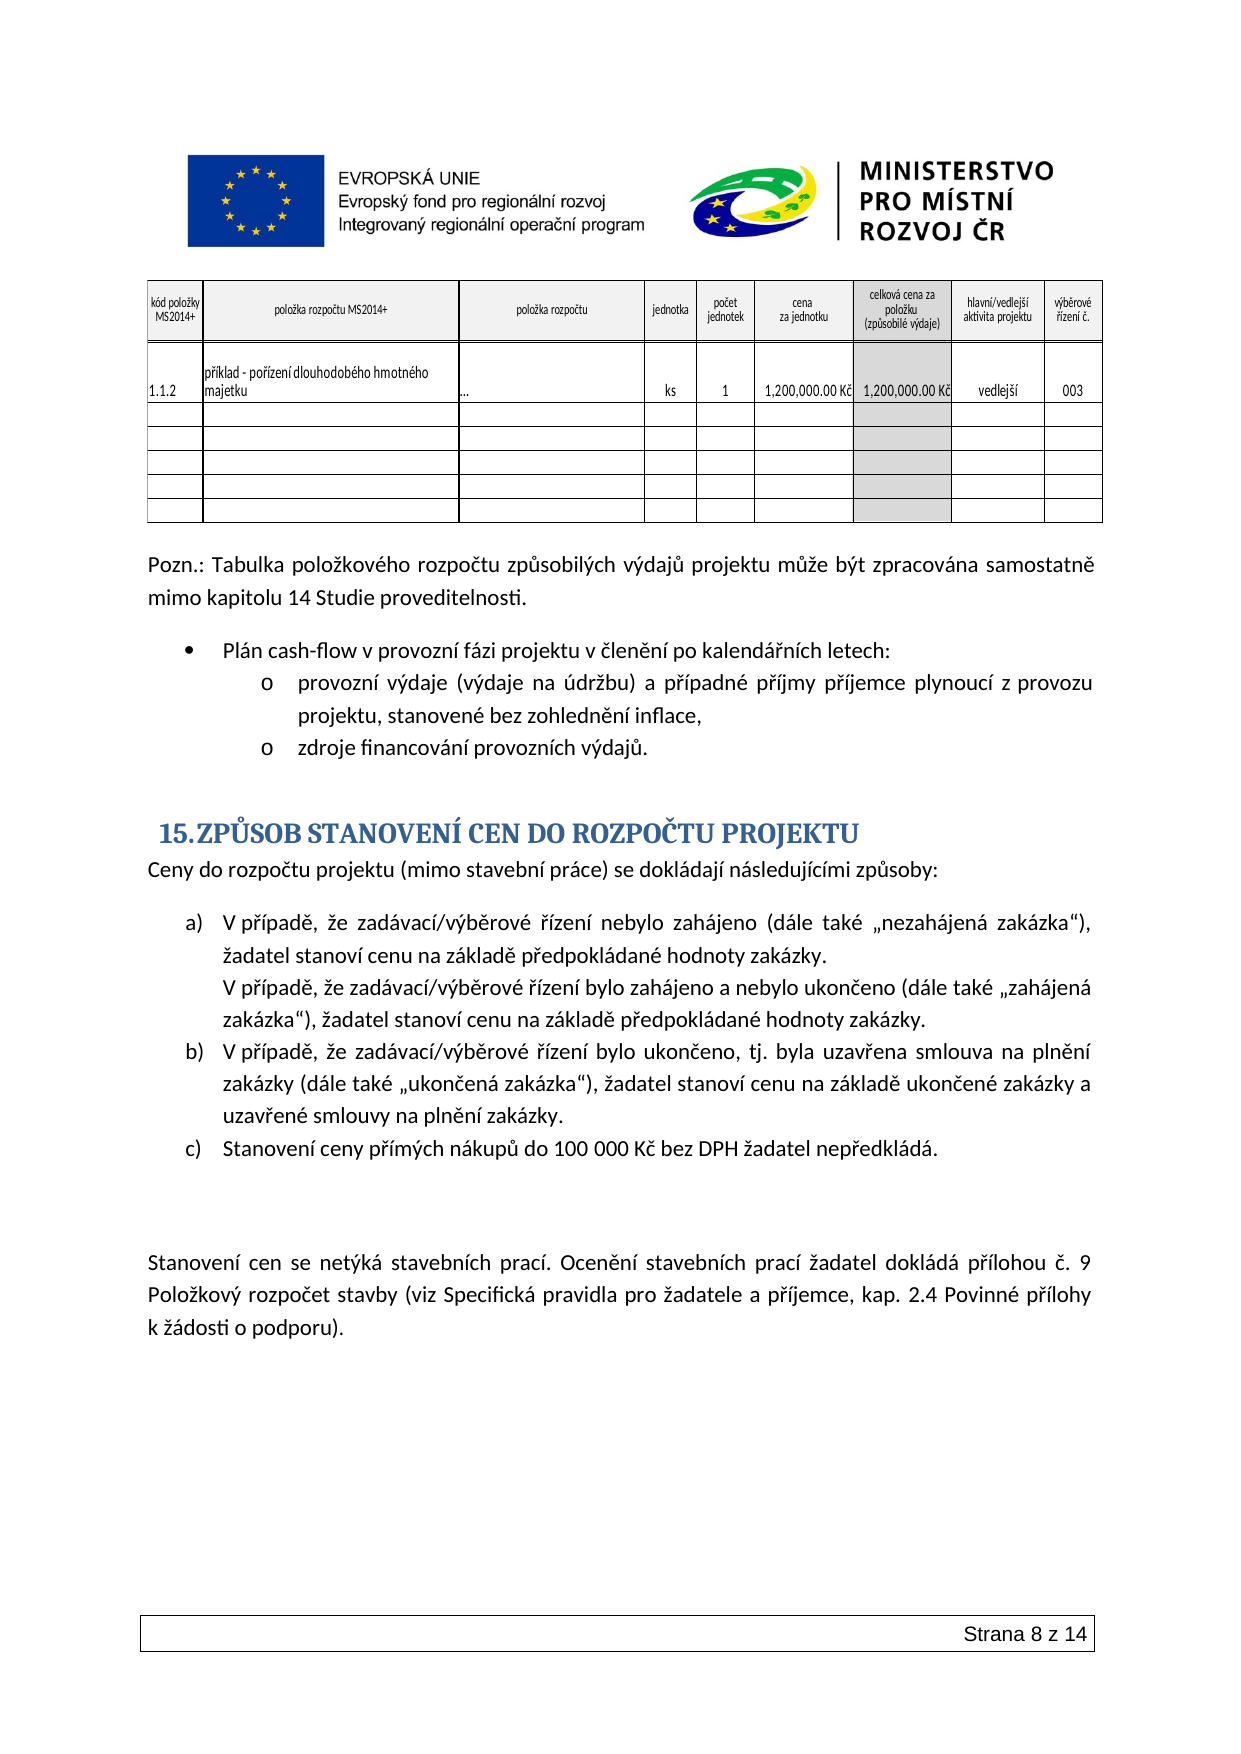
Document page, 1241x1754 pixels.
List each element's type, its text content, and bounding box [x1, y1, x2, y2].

subtitle Způsob stanovení cen do rozpočtu projektu [159, 817, 1093, 851]
list Plán cash-flow v provozní fázi projektu v členění po kalendářních letech: [185, 636, 1093, 664]
list V případě, že zadávací/výběrové řízení bylo ukončeno, tj. byla uzavřena smlouva na plnění zakázky (dále také „ukončená zakázka“), žadatel stanoví cenu na základě ukončené zakázky a uzavřené smlouvy na plnění zakázky. [185, 1037, 1093, 1130]
text Pozn.: Tabulka položkového rozpočtu způsobilých výdajů projektu může být zpracována samostatně mimo kapitolu 14 Studie proveditelnosti. [148, 551, 1096, 611]
list Stanovení ceny přímých nákupů do 100 000 Kč bez DPH žadatel nepředkládá. [185, 1134, 1093, 1162]
list provozní výdaje (výdaje na údržbu) a případné příjmy příjemce plynoucí z provozu projektu, stanovené bez zohlednění inflace, [260, 668, 1093, 729]
text Ceny do rozpočtu projektu (mimo stavební práce) se dokládají následujícími způsoby: [148, 856, 1093, 883]
text V případě, že zadávací/výběrové řízení bylo zahájeno a nebylo ukončeno (dále také „zahájená zakázka“), žadatel stanoví cenu na základě předpokládané hodnoty zakázky. [223, 973, 1093, 1033]
list V případě, že zadávací/výběrové řízení nebylo zahájeno (dále také „nezahájená zakázka“), žadatel stanoví cenu na základě předpokládané hodnoty zakázky. [185, 908, 1093, 969]
list zdroje financování provozních výdajů. [260, 733, 1093, 763]
text Stanovení cen se netýká stavebních prací. Ocenění stavebních prací žadatel dokládá přílohou č. 9 Položkový rozpočet stavby (viz Specifická pravidla pro žadatele a příjemce, kap. 2.4 Povinné přílohy k žádosti o podporu). [148, 1248, 1093, 1341]
picture [157, 123, 1083, 277]
